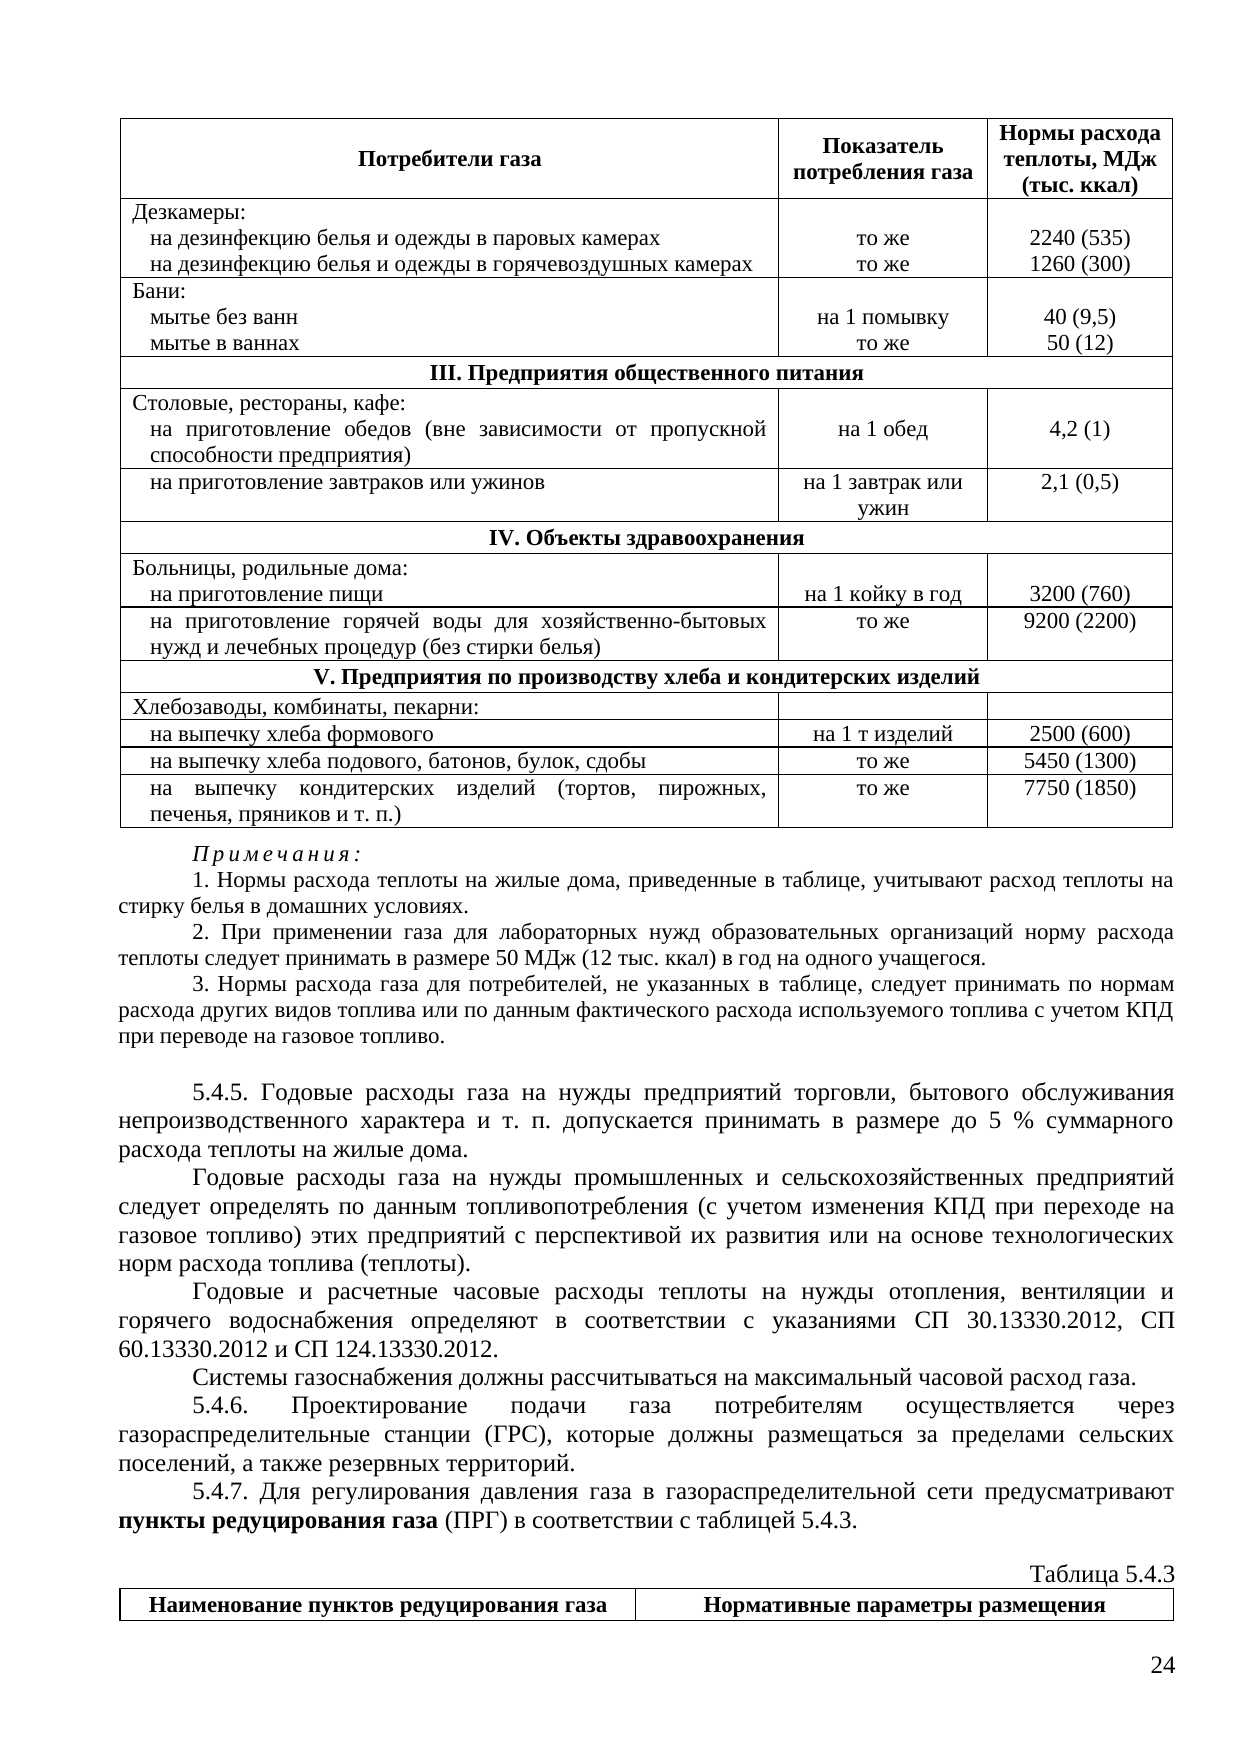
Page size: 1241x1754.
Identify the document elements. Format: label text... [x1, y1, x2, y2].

table_cell на приготовление пищи [121, 580, 778, 606]
table_cell на выпечку хлеба подового, батонов, булок, сдобы [121, 748, 778, 773]
table_cell на 1 помывку [779, 304, 987, 330]
table_cell [988, 389, 1172, 415]
table_header Нормативные параметры размещения [636, 1589, 1173, 1620]
table_cell на приготовление обедов (вне зависимости от пропускной способности предприятия) [121, 415, 778, 468]
text 5.4.5. Годовые расходы газа на нужды предприятий торговли, бытового обслуживания непроизводственного характера и т. п. допускается принимать в размере до 5 % суммарного расхода теплоты на жилые дома. [118, 1077, 1175, 1163]
text Годовые расходы газа на нужды промышленных и сельскохозяйственных предприятий следует определять по данным топливопотребления (с учетом изменения КПД при переходе на газовое топливо) этих предприятий с перспективой их развития или на основе технологических норм расхода топлива (теплоты). [118, 1163, 1175, 1277]
table_cell на 1 т изделий [779, 720, 987, 746]
table_cell [779, 693, 987, 719]
table_cell на выпечку хлеба формового [121, 720, 778, 746]
text Таблица 5.4.3 [118, 1559, 1175, 1588]
table_header Наименование пунктов редуцирования газа [121, 1589, 635, 1620]
table_cell 2,1 (0,5) [988, 469, 1172, 521]
table_cell мытье в ваннах [121, 330, 778, 356]
table_cell Больницы, родильные дома: [121, 554, 778, 580]
text Годовые и расчетные часовые расходы теплоты на нужды отопления, вентиляции и горячего водоснабжения определяют в соответствии с указаниями СП 30.13330.2012, СП 60.13330.2012 и СП 124.13330.2012. [118, 1277, 1175, 1362]
table_cell на 1 завтрак или ужин [779, 469, 987, 521]
table_cell 2500 (600) [988, 720, 1172, 746]
table_cell [988, 554, 1172, 580]
table_cell на дезинфекцию белья и одежды в горячевоздушных камерах [121, 251, 778, 277]
table_cell 9200 (2200) [988, 608, 1172, 660]
table_cell 40 (9,5) [988, 304, 1172, 330]
table_cell на дезинфекцию белья и одежды в паровых камерах [121, 225, 778, 251]
text 2. При применении газа для лабораторных нужд образовательных организаций норму расхода теплоты следует принимать в размере 50 МДж (12 тыс. ккал) в год на одного учащегося. [118, 918, 1175, 971]
table_cell 3200 (760) [988, 580, 1172, 606]
table_cell на приготовление горячей воды для хозяйственно-бытовых нужд и лечебных процедур (без стирки белья) [121, 608, 778, 660]
table_cell [779, 278, 987, 304]
table_cell Бани: [121, 278, 778, 304]
table_cell [988, 693, 1172, 719]
table_cell 50 (12) [988, 330, 1172, 356]
table_cell Хлебозаводы, комбинаты, пекарни: [121, 693, 778, 719]
table_cell [779, 554, 987, 580]
table_cell [988, 278, 1172, 304]
table_header Нормы расхода теплоты, МДж (тыс. ккал) [988, 119, 1172, 197]
table_cell на приготовление завтраков или ужинов [121, 469, 778, 521]
text Системы газоснабжения должны рассчитываться на максимальный часовой расход газа. [118, 1362, 1175, 1391]
table_cell на выпечку кондитерских изделий (тортов, пирожных, печенья, пряников и т. п.) [121, 775, 778, 827]
table_cell IV. Объекты здравоохранения [121, 522, 1172, 553]
table_cell то же [779, 225, 987, 251]
table_cell V. Предприятия по производству хлеба и кондитерских изделий [121, 661, 1172, 692]
table_cell Столовые, рестораны, кафе: [121, 389, 778, 415]
text 1. Нормы расхода теплоты на жилые дома, приведенные в таблице, учитывают расход теплоты на стирку белья в домашних условиях. [118, 866, 1175, 918]
table_cell Дезкамеры: [121, 199, 778, 224]
text Примечания: [118, 840, 1175, 866]
table_cell то же [779, 608, 987, 660]
table_cell 4,2 (1) [988, 415, 1172, 468]
text 3. Нормы расхода газа для потребителей, не указанных в таблице, следует принимать по нормам расхода других видов топлива или по данным фактического расхода используемого топлива с учетом КПД при переводе на газовое топливо. [118, 971, 1175, 1049]
table_cell 2240 (535) [988, 225, 1172, 251]
table_cell [779, 199, 987, 224]
text 5.4.7. Для регулирования давления газа в газораспределительной сети предусматривают пункты редуцирования газа (ПРГ) в соответствии с таблицей 5.4.3. [118, 1476, 1175, 1533]
table_header Показатель потребления газа [779, 119, 987, 197]
table_cell [988, 199, 1172, 224]
table_cell мытье без ванн [121, 304, 778, 330]
table_cell III. Предприятия общественного питания [121, 357, 1172, 388]
table_cell 7750 (1850) [988, 775, 1172, 827]
table_cell на 1 обед [779, 415, 987, 468]
table_cell на 1 койку в год [779, 580, 987, 606]
table_cell то же [779, 748, 987, 773]
table_header Потребители газа [121, 119, 778, 197]
table_cell то же [779, 775, 987, 827]
table_cell 5450 (1300) [988, 748, 1172, 773]
text 5.4.6. Проектирование подачи газа потребителям осуществляется через газораспределительные станции (ГРС), которые должны размещаться за пределами сельских поселений, а также резервных территорий. [118, 1391, 1175, 1476]
table_cell то же [779, 330, 987, 356]
table_cell то же [779, 251, 987, 277]
table_cell 1260 (300) [988, 251, 1172, 277]
table_cell [779, 389, 987, 415]
